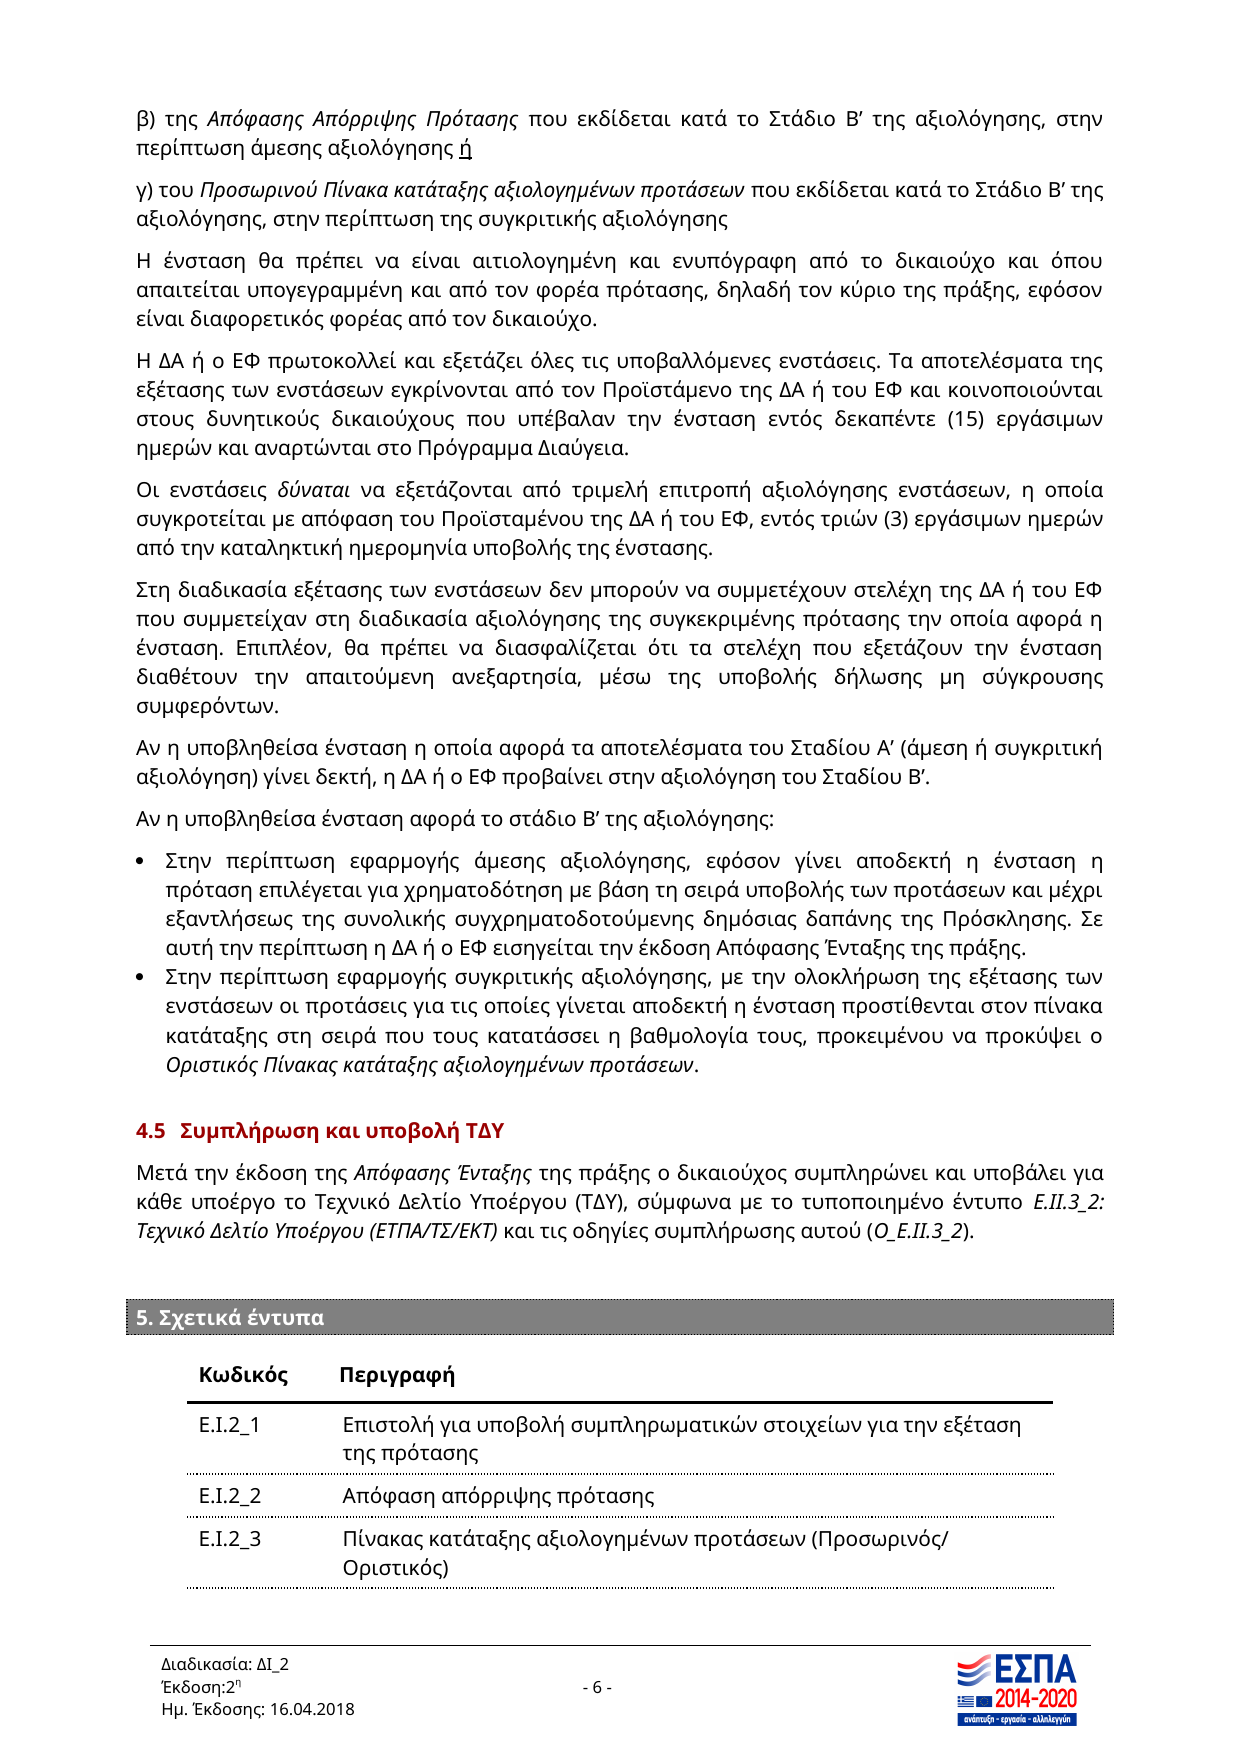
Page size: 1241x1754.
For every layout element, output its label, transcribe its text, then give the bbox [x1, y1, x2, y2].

table_cell Επιστολή για υποβολή συμπληρωματικών στοιχείων για την εξέταση της πρότασης [328, 1404, 1053, 1473]
list Συμπλήρωση και υποβολή ΤΔΥ [136, 1116, 1104, 1145]
text β) της Απόφασης Απόρριψης Πρότασης που εκδίδεται κατά το Στάδιο Β’ της αξιολόγησης, στην περίπτωση άμεσης αξιολόγησης ή [136, 103, 1104, 162]
table_cell Ε.Ι.2_3 [187, 1516, 328, 1587]
text Στη διαδικασία εξέτασης των ενστάσεων δεν μπορούν να συμμετέχουν στελέχη της ΔΑ ή του ΕΦ που συμμετείχαν στη διαδικασία αξιολόγησης της συγκεκριμένης πρότασης την οποία αφορά η ένσταση. Επιπλέον, θα πρέπει να διασφαλίζεται ότι τα στελέχη που εξετάζουν την ένσταση διαθέτουν την απαιτούμενη ανεξαρτησία, μέσω της υποβολής δήλωσης μη σύγκρουσης συμφερόντων. [136, 574, 1104, 720]
text Η ένσταση θα πρέπει να είναι αιτιολογημένη και ενυπόγραφη από το δικαιούχο και όπου απαιτείται υπογεγραμμένη και από τον φορέα πρότασης, δηλαδή τον κύριο της πράξης, εφόσον είναι διαφορετικός φορέας από τον δικαιούχο. [136, 245, 1104, 333]
text Μετά την έκδοση της Απόφασης Ένταξης της πράξης ο δικαιούχος συμπληρώνει και υποβάλει για κάθε υποέργο το Τεχνικό Δελτίο Υποέργου (ΤΔΥ), σύμφωνα με το τυποποιημένο έντυπο Ε.ΙΙ.3_2: Τεχνικό Δελτίο Υποέργου (ΕΤΠΑ/ΤΣ/ΕΚΤ) και τις οδηγίες συμπλήρωσης αυτού (Ο_Ε.ΙΙ.3_2). [136, 1158, 1104, 1245]
table_cell Ε.Ι.2_1 [187, 1404, 328, 1473]
table_header Κωδικός [187, 1347, 328, 1401]
list Στην περίπτωση εφαρμογής συγκριτικής αξιολόγησης, με την ολοκλήρωση της εξέτασης των ενστάσεων οι προτάσεις για τις οποίες γίνεται αποδεκτή η ένσταση προστίθενται στον πίνακα κατάταξης στη σειρά που τους κατατάσσει η βαθμολογία τους, προκειμένου να προκύψει ο Οριστικός Πίνακας κατάταξης αξιολογημένων προτάσεων. [136, 962, 1104, 1078]
table_cell Ε.Ι.2_2 [187, 1473, 328, 1516]
list Στην περίπτωση εφαρμογής άμεσης αξιολόγησης, εφόσον γίνει αποδεκτή η ένσταση η πρόταση επιλέγεται για χρηματοδότηση με βάση τη σειρά υποβολής των προτάσεων και μέχρι εξαντλήσεως της συνολικής συγχρηματοδοτούμενης δημόσιας δαπάνης της Πρόσκλησης. Σε αυτή την περίπτωση η ΔΑ ή ο ΕΦ εισηγείται την έκδοση Απόφασης Ένταξης της πράξης. [136, 845, 1104, 962]
text Η ΔΑ ή ο ΕΦ πρωτοκολλεί και εξετάζει όλες τις υποβαλλόμενες ενστάσεις. Τα αποτελέσματα της εξέτασης των ενστάσεων εγκρίνονται από τον Προϊστάμενο της ΔΑ ή του ΕΦ και κοινοποιούνται στους δυνητικούς δικαιούχους που υπέβαλαν την ένσταση εντός δεκαπέντε (15) εργάσιμων ημερών και αναρτώνται στο Πρόγραμμα Διαύγεια. [136, 345, 1104, 462]
text Οι ενστάσεις δύναται να εξετάζονται από τριμελή επιτροπή αξιολόγησης ενστάσεων, η οποία συγκροτείται με απόφαση του Προϊσταμένου της ΔΑ ή του ΕΦ, εντός τριών (3) εργάσιμων ημερών από την καταληκτική ημερομηνία υποβολής της ένστασης. [136, 474, 1104, 562]
picture [954, 1652, 1080, 1728]
text 5. Σχετικά έντυπα [126, 1299, 1114, 1335]
text Αν η υποβληθείσα ένσταση η οποία αφορά τα αποτελέσματα του Σταδίου Α’ (άμεση ή συγκριτική αξιολόγηση) γίνει δεκτή, η ΔΑ ή ο ΕΦ προβαίνει στην αξιολόγηση του Σταδίου Β’. [136, 733, 1104, 791]
table_header Περιγραφή [328, 1347, 1053, 1401]
text Αν η υποβληθείσα ένσταση αφορά το στάδιο Β’ της αξιολόγησης: [136, 803, 1104, 833]
table_cell Πίνακας κατάταξης αξιολογημένων προτάσεων (Προσωρινός/ Οριστικός) [328, 1516, 1053, 1587]
text γ) του Προσωρινού Πίνακα κατάταξης αξιολογημένων προτάσεων που εκδίδεται κατά το Στάδιο Β’ της αξιολόγησης, στην περίπτωση της συγκριτικής αξιολόγησης [136, 174, 1104, 233]
table_cell Απόφαση απόρριψης πρότασης [328, 1473, 1053, 1516]
